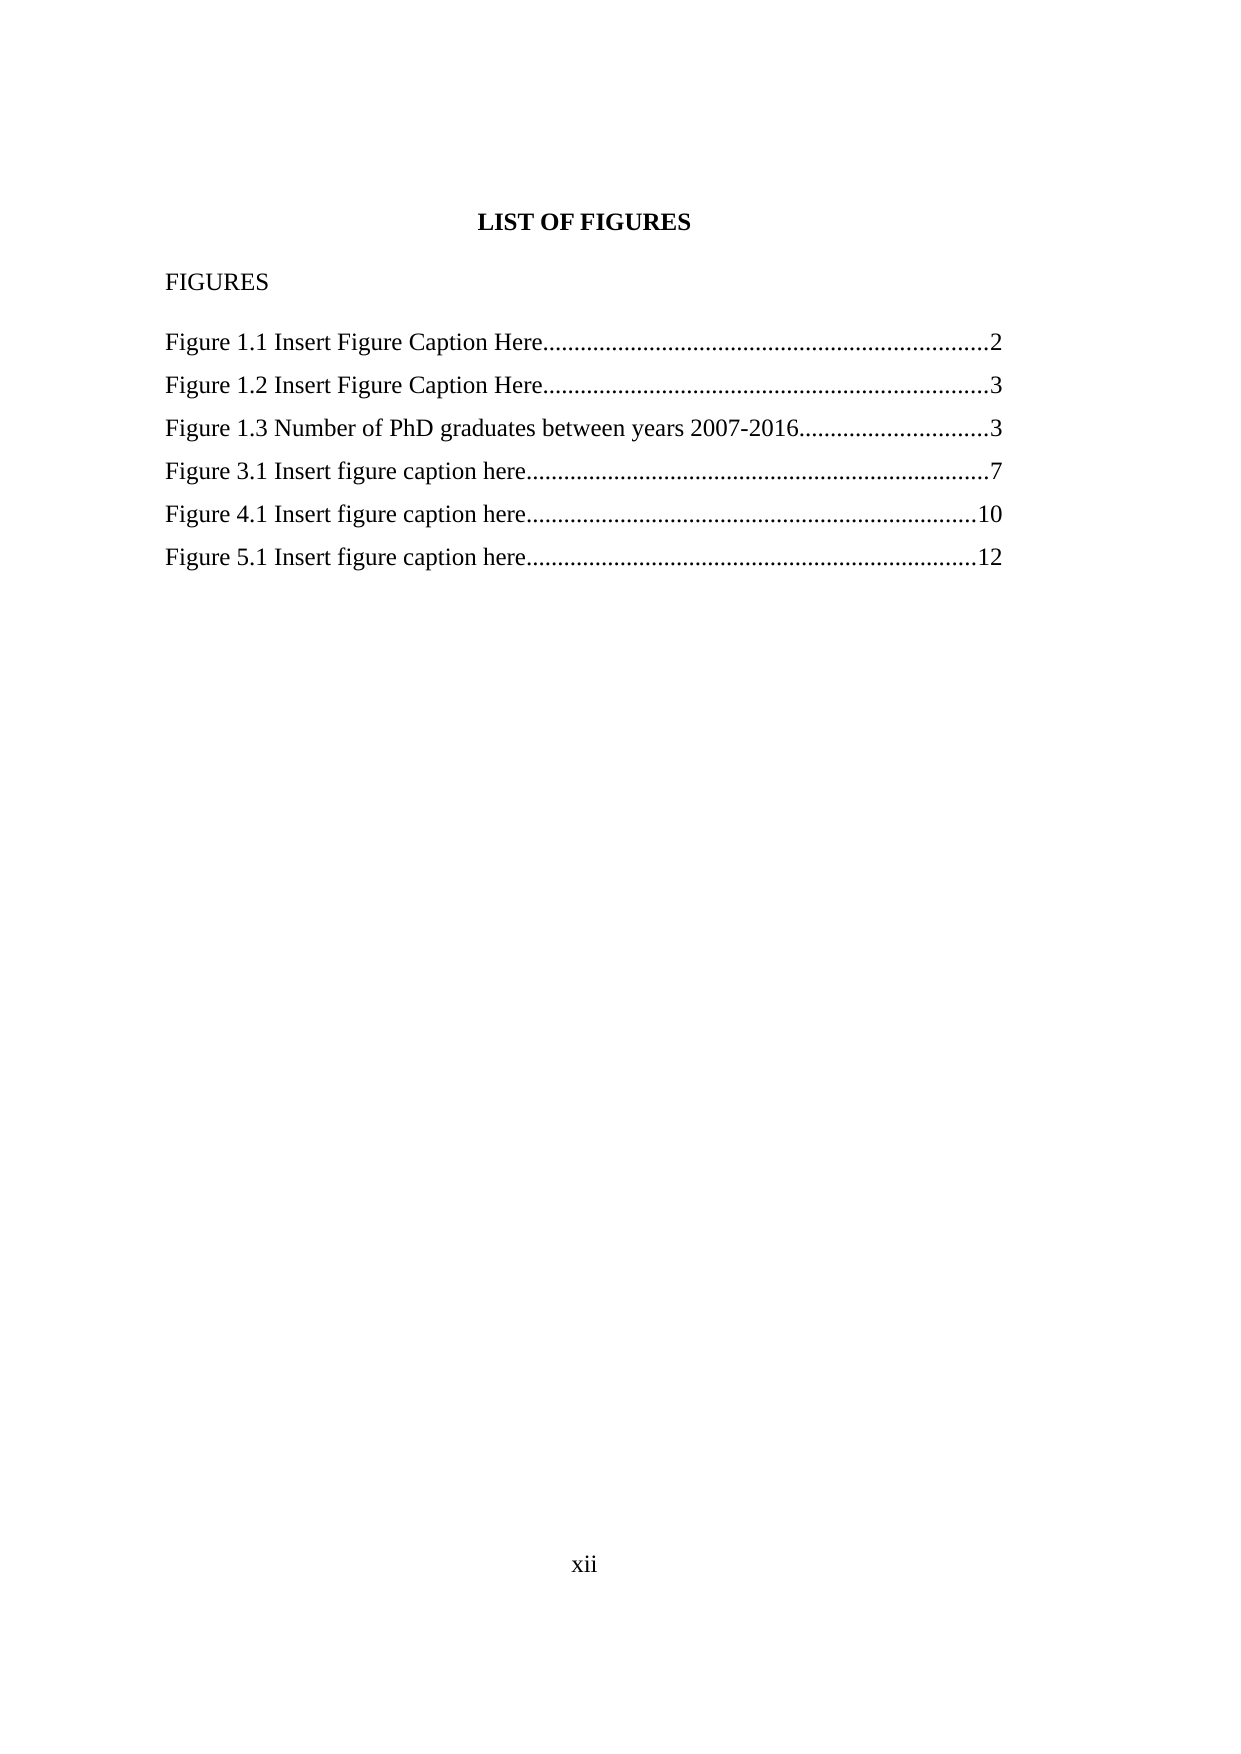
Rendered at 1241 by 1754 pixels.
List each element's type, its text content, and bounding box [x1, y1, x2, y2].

text Figure 3.1 Insert figure caption here 7 [165, 456, 1003, 485]
text LIST OF FIGURES [165, 207, 1003, 236]
text FIGURES [165, 267, 1003, 296]
text Figure 1.3 Number of PhD graduates between years 2007-2016 3 [165, 413, 1003, 442]
text Figure 1.2 Insert Figure Caption Here 3 [165, 370, 1003, 398]
text Figure 1.1 Insert Figure Caption Here 2 [165, 327, 1003, 355]
text Figure 4.1 Insert figure caption here 10 [165, 499, 1003, 528]
text Figure 5.1 Insert figure caption here 12 [165, 542, 1003, 571]
